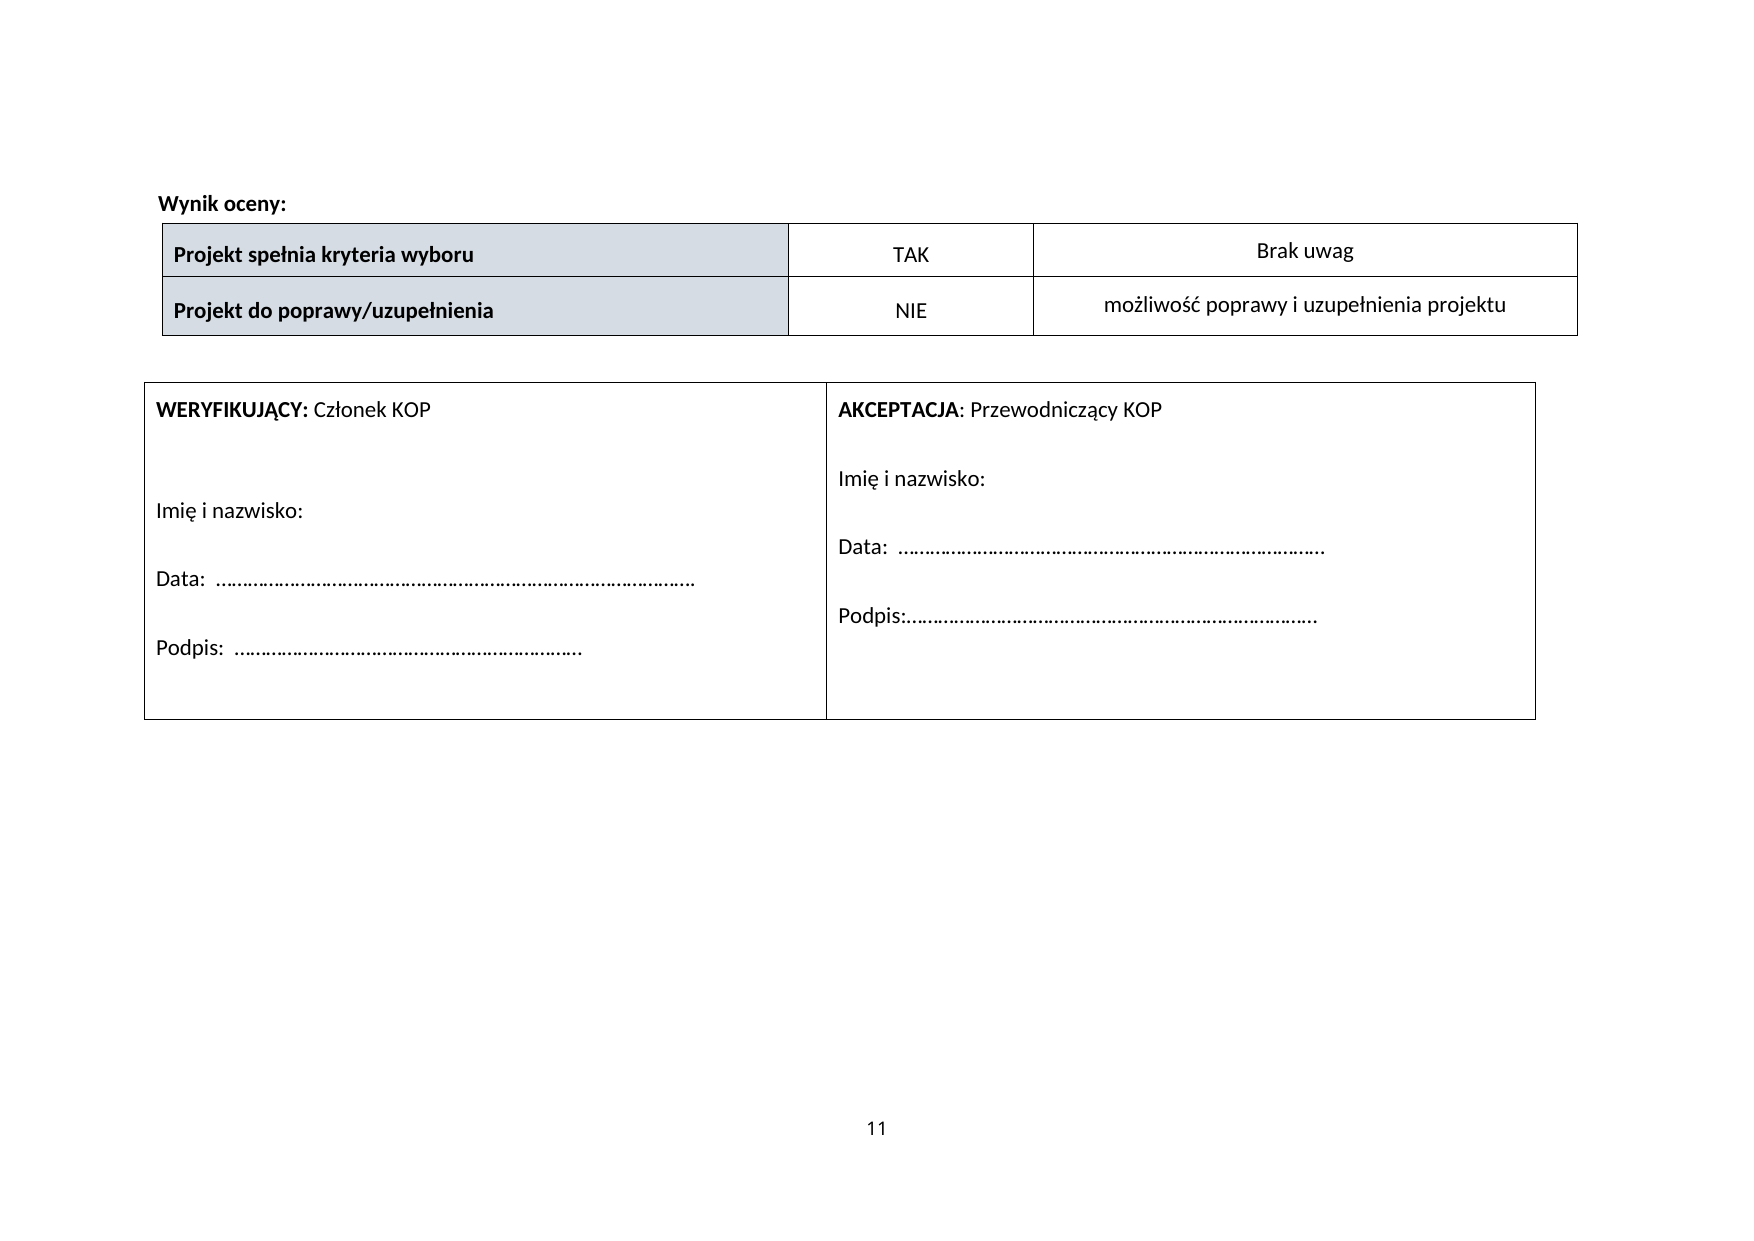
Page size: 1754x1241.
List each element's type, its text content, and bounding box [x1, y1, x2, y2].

table_cell możliwość poprawy i uzupełnienia projektu [1034, 277, 1577, 335]
table_header Projekt spełnia kryteria wyboru [163, 224, 788, 276]
table_cell Projekt do poprawy/uzupełnienia [163, 277, 788, 335]
table_header TAK [789, 224, 1033, 276]
text Wynik oceny: [148, 189, 1606, 217]
table_cell NIE [789, 277, 1033, 335]
table_header Brak uwag [1034, 224, 1577, 276]
table_header WERYFIKUJĄCY: Członek KOP Imię i nazwisko: Data: ………………………………………………………………………………. Podpis: ………………………………………………………… [145, 383, 826, 719]
table_header AKCEPTACJA: Przewodniczący KOP Imię i nazwisko: Data: ……………………………………………………………………… Podpis:…………………………………………………………………… [827, 383, 1535, 719]
